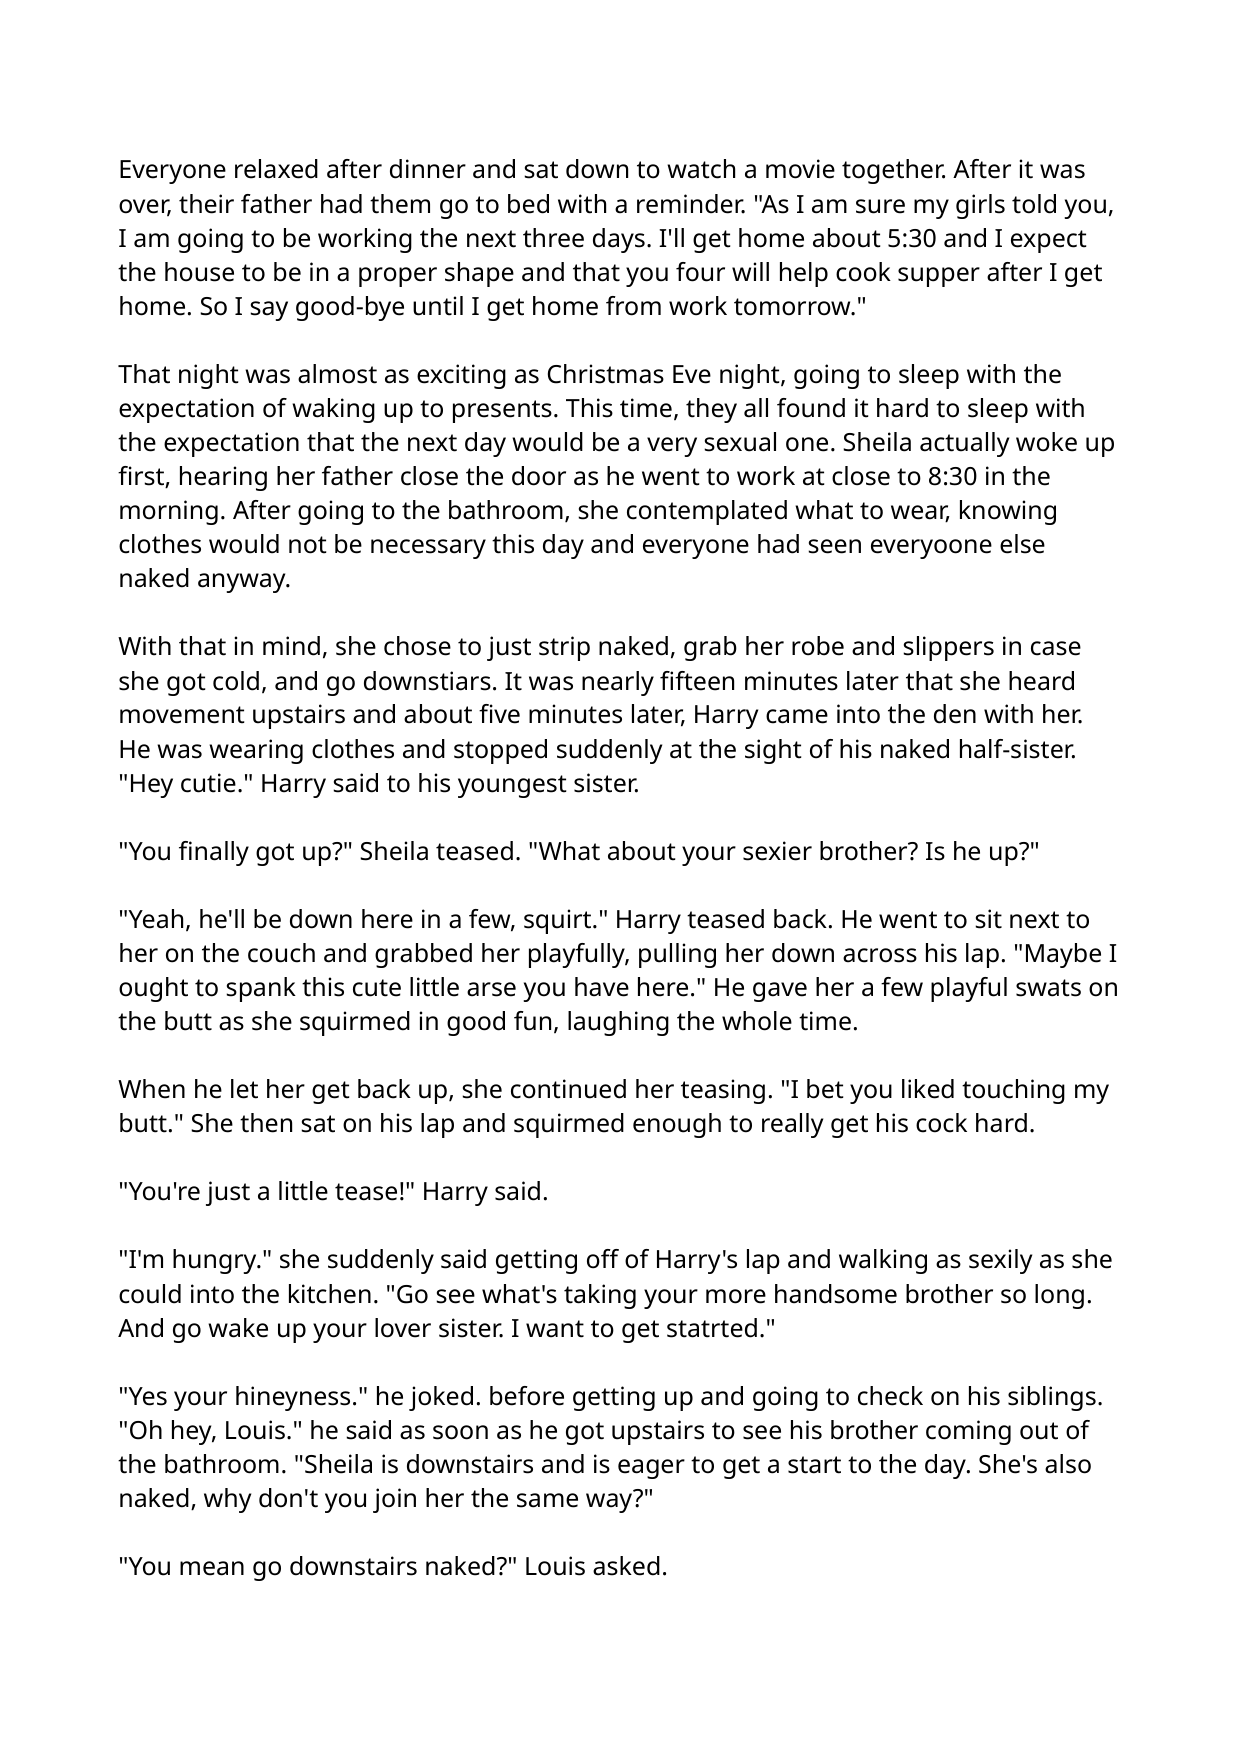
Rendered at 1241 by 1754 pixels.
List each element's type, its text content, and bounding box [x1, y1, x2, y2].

text "You're just a little tease!" Harry said. [118, 1174, 1122, 1208]
text Everyone relaxed after dinner and sat down to watch a movie together. After it was over, their father had them go to bed with a reminder. "As I am sure my girls told you, I am going to be working the next three days. I'll get home about 5:30 and I expect the house to be in a proper shape and that you four will help cook supper after I get home. So I say good-bye until I get home from work tomorrow." [118, 152, 1122, 322]
text When he let her get back up, she continued her teasing. "I bet you liked touching my butt." She then sat on his lap and squirmed enough to really get his cock hard. [118, 1072, 1122, 1140]
text "I'm hungry." she suddenly said getting off of Harry's lap and walking as sexily as she could into the kitchen. "Go see what's taking your more handsome brother so long. And go wake up your lover sister. I want to get statrted." [118, 1242, 1122, 1344]
text "Yeah, he'll be down here in a few, squirt." Harry teased back. He went to sit next to her on the couch and grabbed her playfully, pulling her down across his lap. "Maybe I ought to spank this cute little arse you have here." He gave her a few playful swats on the butt as she squirmed in good fun, laughing the whole time. [118, 902, 1122, 1038]
text "You finally got up?" Sheila teased. "What about your sexier brother? Is he up?" [118, 833, 1122, 867]
text With that in mind, she chose to just strip naked, grab her robe and slippers in case she got cold, and go downstiars. It was nearly fifteen minutes later that she heard movement upstairs and about five minutes later, Harry came into the den with her. He was wearing clothes and stopped suddenly at the sight of his naked half-sister. "Hey cutie." Harry said to his youngest sister. [118, 629, 1122, 799]
text That night was almost as exciting as Christmas Eve night, going to sleep with the expectation of waking up to presents. This time, they all found it hard to sleep with the expectation that the next day would be a very sexual one. Sheila actually woke up first, hearing her father close the door as he went to work at close to 8:30 in the morning. After going to the bathroom, she contemplated what to wear, knowing clothes would not be necessary this day and everyone had seen everyoone else naked anyway. [118, 357, 1122, 595]
text "Yes your hineyness." he joked. before getting up and going to check on his siblings. "Oh hey, Louis." he said as soon as he got upstairs to see his brother coming out of the bathroom. "Sheila is downstairs and is eager to get a start to the day. She's also naked, why don't you join her the same way?" [118, 1378, 1122, 1515]
text "You mean go downstairs naked?" Louis asked. [118, 1549, 1122, 1583]
